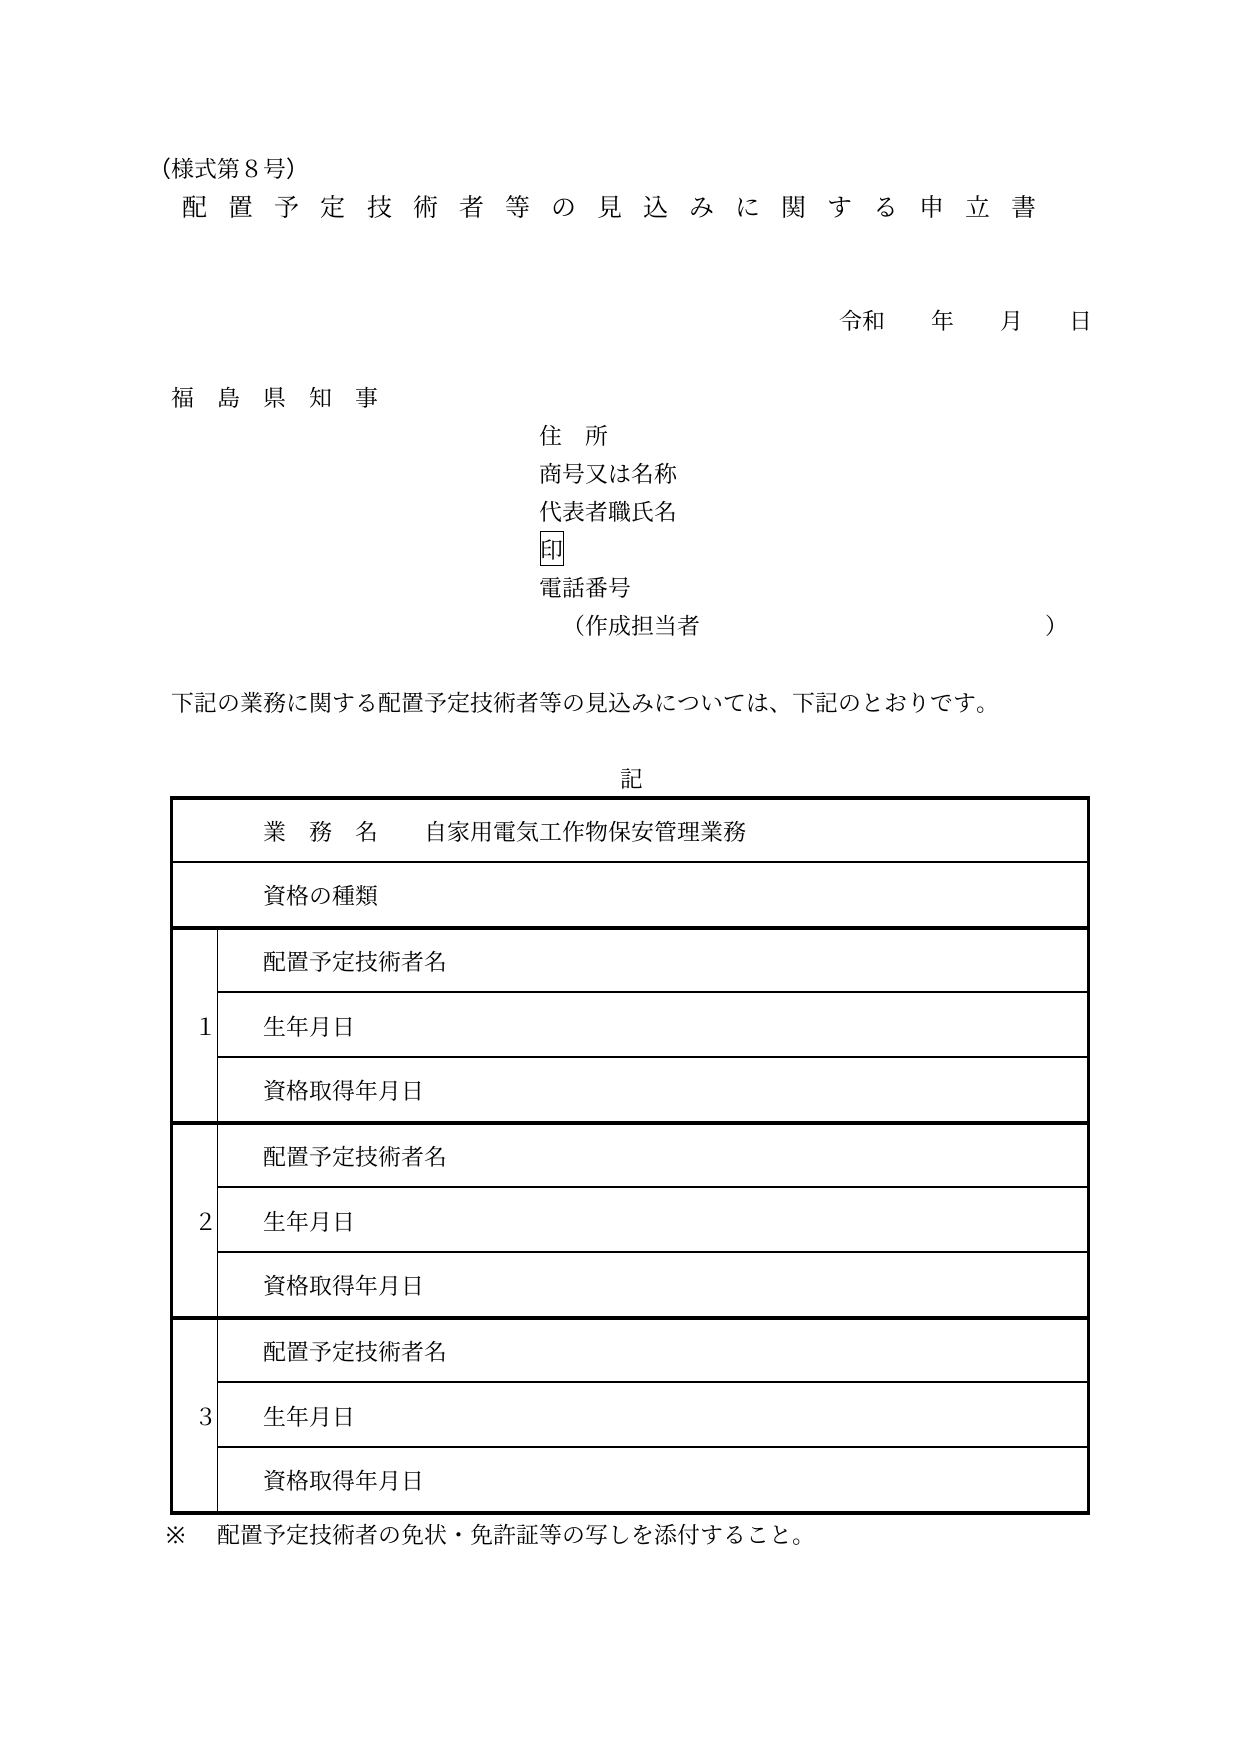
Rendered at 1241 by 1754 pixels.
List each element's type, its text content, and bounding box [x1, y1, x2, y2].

table_cell 配置予定技術者名 [218, 1125, 1087, 1186]
text 下記の業務に関する配置予定技術者等の見込みについては、下記のとおりです。 [171, 682, 1092, 720]
table_cell １ [173, 930, 217, 1121]
text 代表者職氏名 印 [528, 491, 1092, 568]
text 令和 年 月 日 [148, 301, 1092, 339]
table_header 業 務 名 自家用電気工作物保安管理業務 [173, 800, 1087, 861]
text ※ 配置予定技術者の免状・免許証等の写しを添付すること。 [148, 1514, 1092, 1553]
table_cell 配置予定技術者名 [218, 1320, 1087, 1381]
table_cell ３ [173, 1320, 217, 1511]
text 住 所 [528, 415, 1092, 453]
text 電話番号 [528, 568, 1092, 606]
table_cell 資格の種類 [173, 863, 1087, 926]
table_cell 資格取得年月日 [218, 1448, 1087, 1511]
text （様式第８号） [148, 148, 1092, 186]
table_cell 配置予定技術者名 [218, 930, 1087, 991]
table_cell 生年月日 [218, 1188, 1087, 1251]
text 記 [171, 758, 1092, 796]
text 福 島 県 知 事 [171, 377, 1092, 415]
table_cell ２ [173, 1125, 217, 1316]
text （作成担当者 ） [528, 606, 1092, 644]
table_cell 生年月日 [218, 993, 1087, 1056]
table_cell 資格取得年月日 [218, 1058, 1087, 1121]
text 配置予定技術者等の見込みに関する申立書 [148, 186, 1092, 224]
text 商号又は名称 [528, 453, 1092, 491]
table_cell 生年月日 [218, 1383, 1087, 1446]
table_cell 資格取得年月日 [218, 1253, 1087, 1316]
